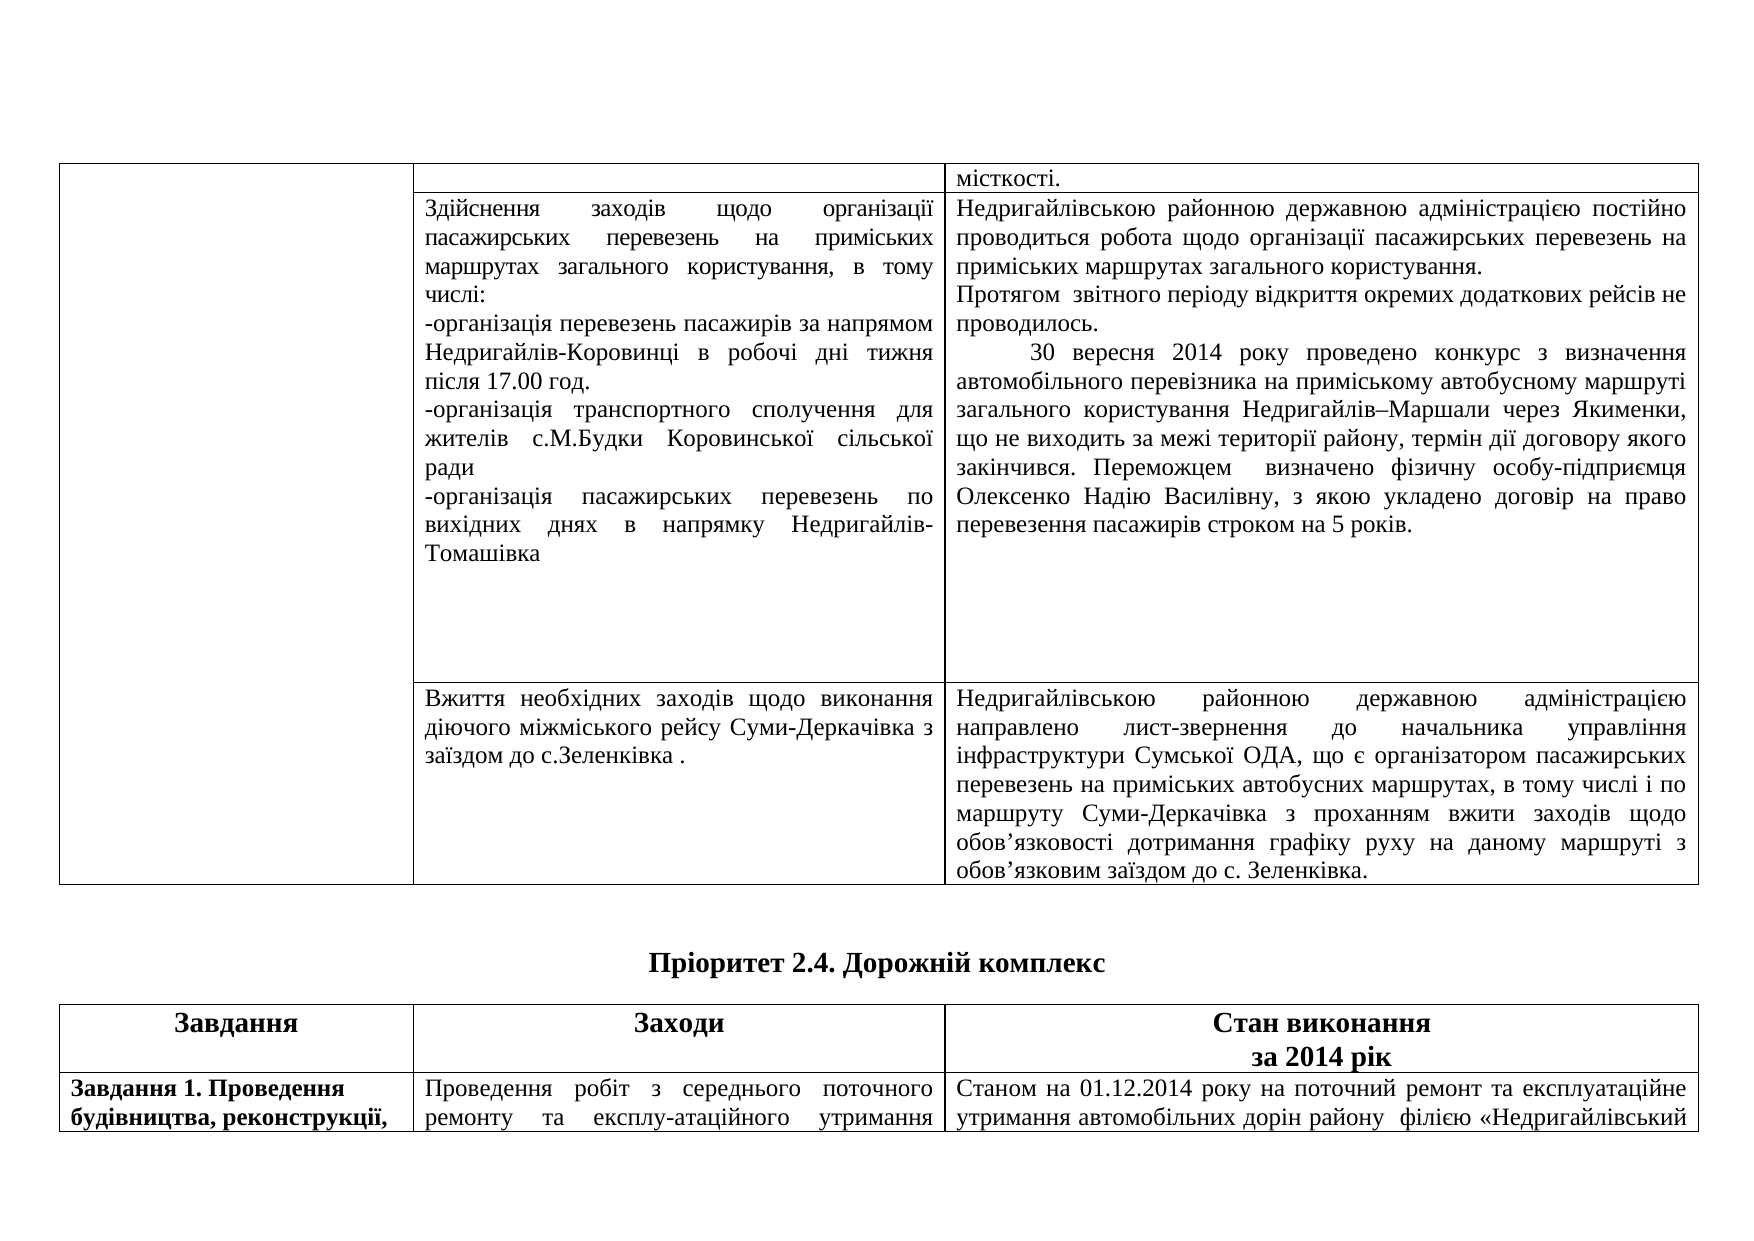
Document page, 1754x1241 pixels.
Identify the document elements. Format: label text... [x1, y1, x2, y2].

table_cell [414, 1073, 944, 1131]
text Пріоритет 2.4. Дорожній комплекс [118, 945, 1636, 978]
table_cell Здійснення заходів щодо організації пасажирських перевезень на приміських маршрутах загального користування, в тому числі: -організація перевезень пасажирів за напрямом Недригайлів-Коровинці в робочі дні тижня після 17.00 год. -організація транспортного сполучення для жителів с.М.Будки Коровинської сільської ради -організація пасажирських перевезень по вихідних днях в напрямку Недригайлів-Томашівка [414, 193, 944, 682]
table_header Завдання [60, 1005, 413, 1072]
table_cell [414, 164, 944, 192]
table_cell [60, 164, 413, 884]
table_cell Недригайлівською районною державною адміністрацією направлено лист-звернення до начальника управління інфраструктури Сумської ОДА, що є організатором пасажирських перевезень на приміських автобусних маршрутах, в тому числі і по маршруту Суми-Деркачівка з проханням вжити заходів щодо обов’язковості дотримання графіку руху на даному маршруті з обов’язковим заїздом до с. Зеленківка. [946, 683, 1698, 884]
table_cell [946, 1073, 1698, 1131]
table_header Стан виконання за 2014 рік [946, 1005, 1698, 1072]
table_cell Недригайлівською районною державною адміністрацією постійно проводиться робота щодо організації пасажирських перевезень на приміських маршрутах загального користування. Протягом звітного періоду відкриття окремих додаткових рейсів не проводилось. 30 вересня 2014 року проведено конкурс з визначення автомобільного перевізника на приміському автобусному маршруті загального користування Недригайлів–Маршали через Якименки, що не виходить за межі території району, термін дії договору якого закінчився. Переможцем визначено фізичну особу-підприємця Олексенко Надію Василівну, з якою укладено договір на право перевезення пасажирів строком на 5 років. [946, 193, 1698, 682]
table_cell Вжиття необхідних заходів щодо виконання діючого міжміського рейсу Суми-Деркачівка з заїздом до с.Зеленківка . [414, 683, 944, 884]
table_header Заходи [414, 1005, 944, 1072]
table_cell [60, 1073, 413, 1131]
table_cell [946, 164, 1698, 192]
